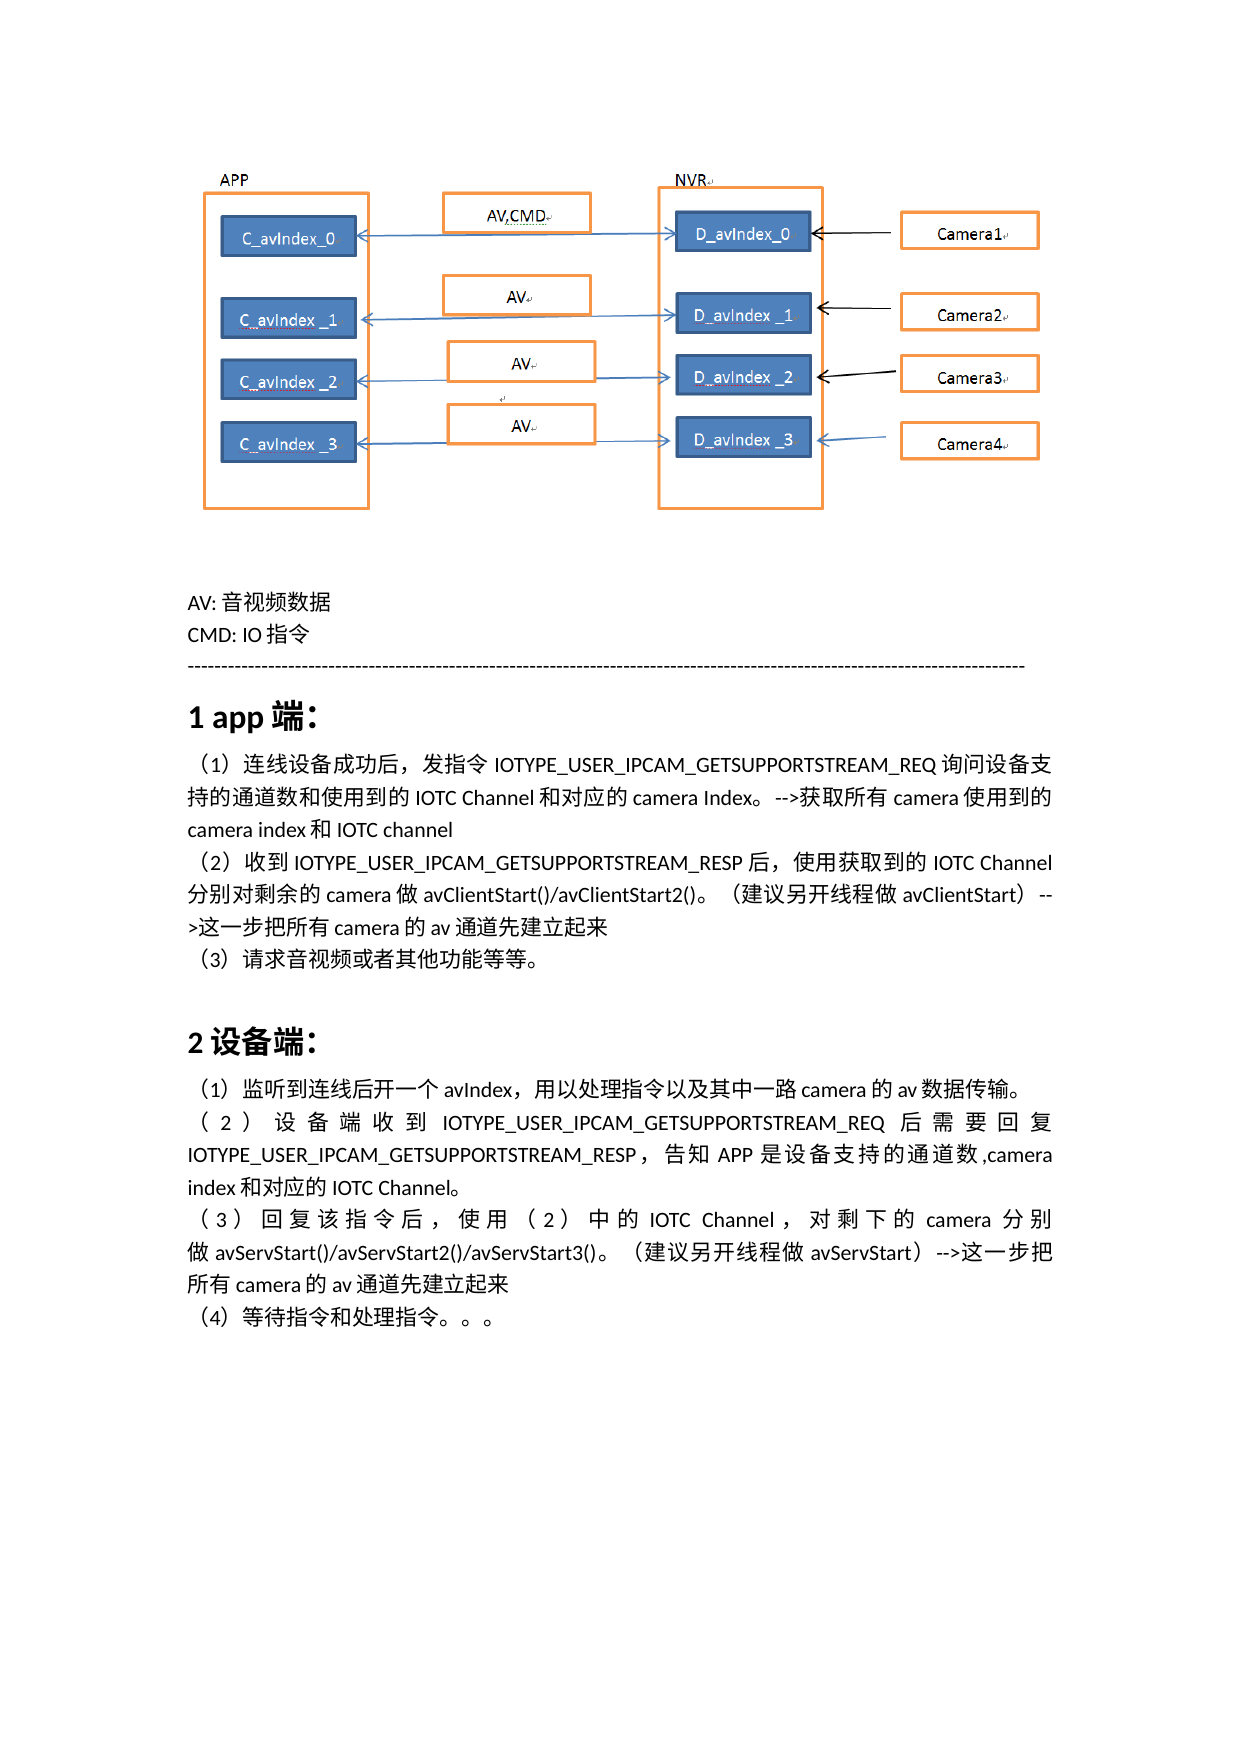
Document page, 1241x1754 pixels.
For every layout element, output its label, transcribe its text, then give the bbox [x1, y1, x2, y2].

text AV: 音视频数据 [187, 584, 1053, 617]
text （1）监听到连线后开一个avIndex，用以处理指令以及其中一路camera的av数据传输。 [187, 1072, 1053, 1104]
text （2）设备端收到IOTYPE_USER_IPCAM_GETSUPPORTSTREAM_REQ后需要回复IOTYPE_USER_IPCAM_GETSUPPORTSTREAM_RESP，告知APP是设备支持的通道数,camera index和对应的IOTC Channel。 [187, 1104, 1053, 1202]
text （1）连线设备成功后，发指令IOTYPE_USER_IPCAM_GETSUPPORTSTREAM_REQ询问设备支持的通道数和使用到的IOTC Channel和对应的camera Index。-->获取所有camera使用到的camera index和IOTC channel [187, 747, 1053, 844]
picture [187, 161, 1052, 521]
text 2 设备端： [187, 1007, 1053, 1072]
text （3）请求音视频或者其他功能等等。 [187, 942, 1053, 974]
text ----------------------------------------------------------------------------------------------------------------------------- [187, 649, 1053, 682]
text 1 app端： [187, 682, 1053, 747]
text （4）等待指令和处理指令。。。 [187, 1299, 1053, 1332]
text （2）收到IOTYPE_USER_IPCAM_GETSUPPORTSTREAM_RESP后，使用获取到的IOTC Channel分别对剩余的camera做avClientStart()/avClientStart2()。（建议另开线程做avClientStart）-->这一步把所有camera的av通道先建立起来 [187, 844, 1053, 942]
text （3）回复该指令后，使用（2）中的IOTC Channel，对剩下的camera分别做avServStart()/avServStart2()/avServStart3()。（建议另开线程做avServStart）-->这一步把所有camera的av通道先建立起来 [187, 1202, 1053, 1299]
text CMD: IO指令 [187, 617, 1053, 649]
